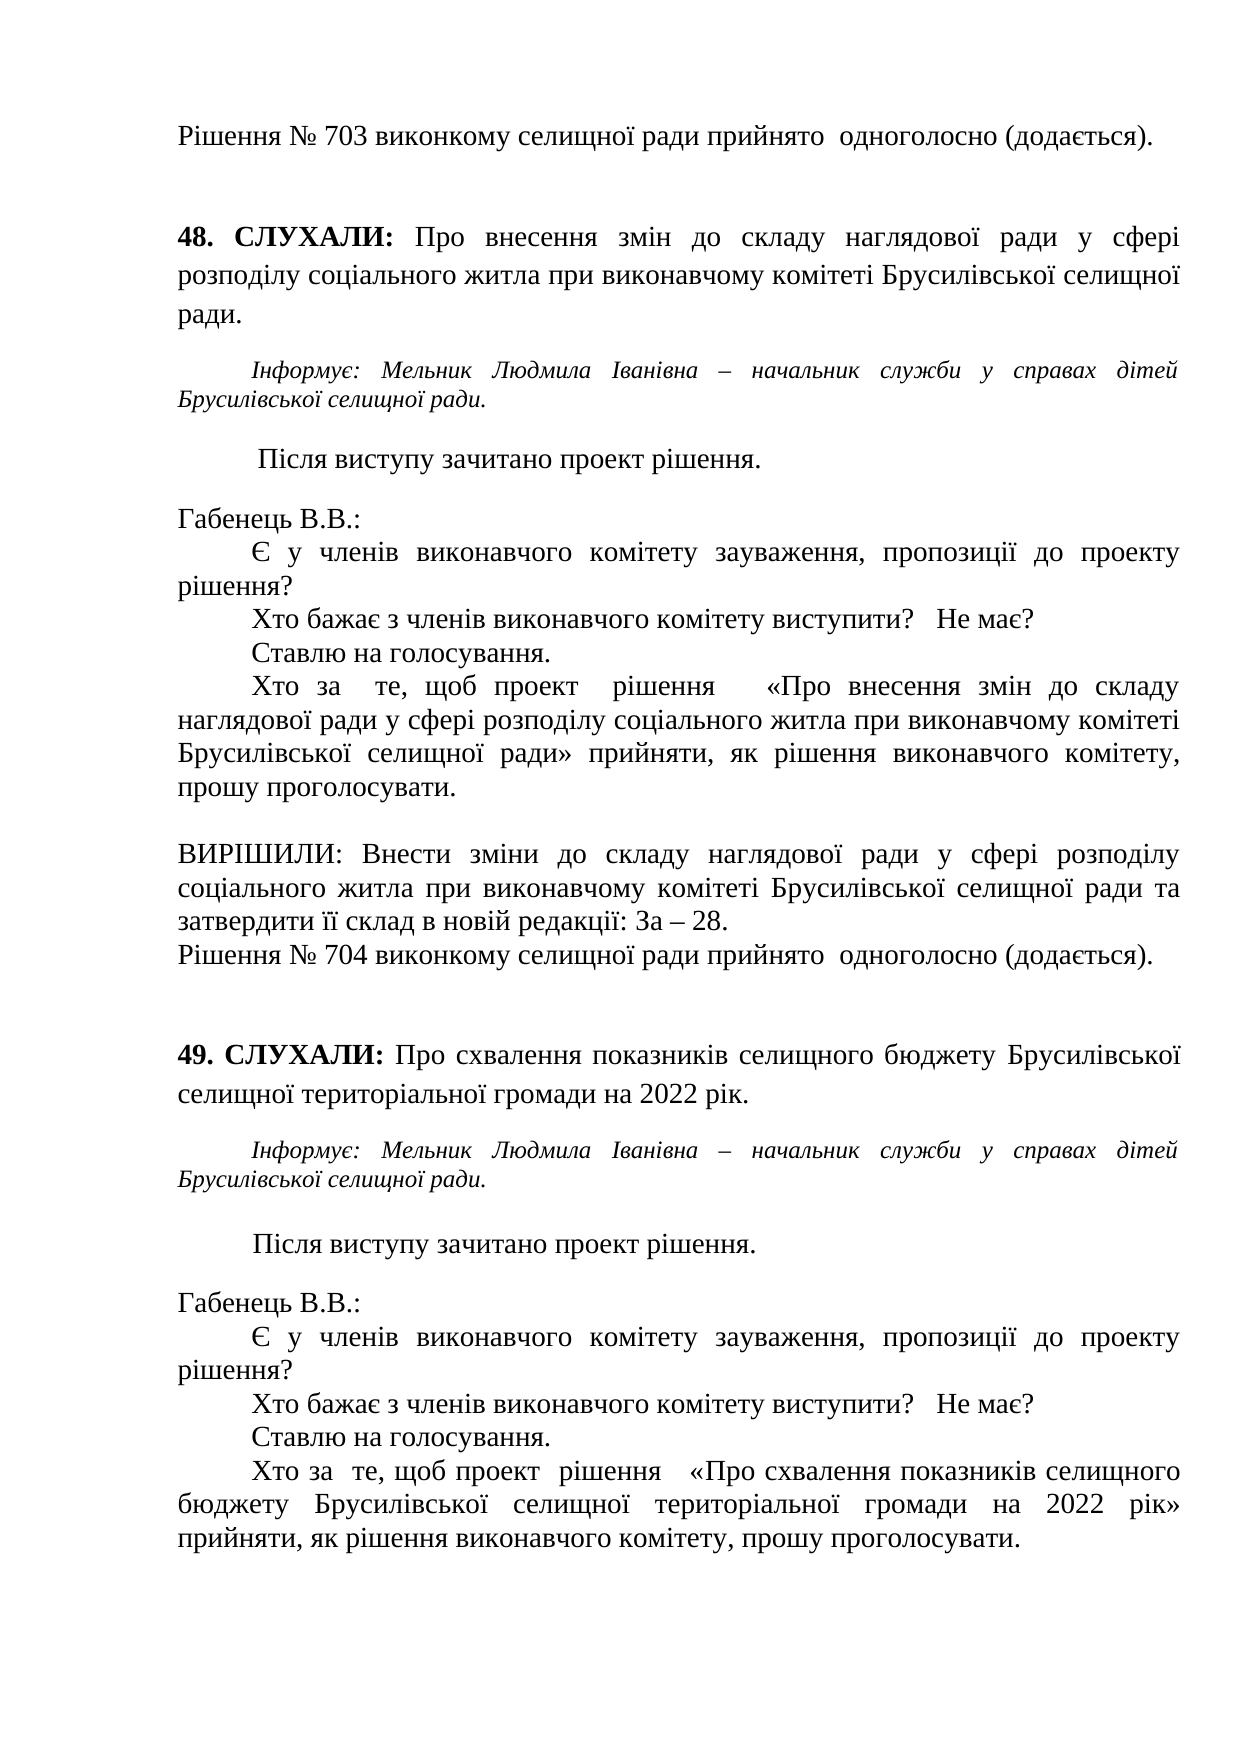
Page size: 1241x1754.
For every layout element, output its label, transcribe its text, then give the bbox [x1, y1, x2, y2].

text Хто за те, щоб проект рішення «Про схвалення показників селищного бюджету Брусилівської селищної територіальної громади на 2022 рік» прийняти, як рішення виконавчого комітету, прошу проголосувати. [177, 1453, 1181, 1554]
text ВИРІШИЛИ: Внести зміни до складу наглядової ради у сфері розподілу соціального житла при виконавчому комітеті Брусилівської селищної ради та затвердити її склад в новій редакції: За – 28. [177, 836, 1181, 937]
text Ставлю на голосування. [177, 635, 1181, 668]
list Після виступу зачитано проект рішення. [252, 1226, 1181, 1259]
text Ставлю на голосування. [177, 1419, 1181, 1453]
list 48. СЛУХАЛИ: Про внесення змін до складу наглядової ради у сфері розподілу соціального житла при виконавчому комітеті Брусилівської селищної ради. [177, 219, 1181, 329]
text Хто бажає з членів виконавчого комітету виступити? Не має? [177, 1386, 1181, 1419]
text Інформує: Мельник Людмила Іванівна – начальник служби у справах дітей Брусилівської селищної ради. [177, 1135, 1181, 1193]
text Габенець В.В.: [177, 1285, 1181, 1319]
text Хто бажає з членів виконавчого комітету виступити? Не має? [177, 601, 1181, 635]
text Габенець В.В.: [177, 501, 1181, 534]
list Після виступу зачитано проект рішення. [177, 441, 1181, 475]
text Рішення № 703 виконкому селищної ради прийнято одноголосно (додається). [177, 118, 1181, 152]
list 49. СЛУХАЛИ: Про схвалення показників селищного бюджету Брусилівської селищної територіальної громади на 2022 рік. [177, 1037, 1181, 1109]
text Хто за те, щоб проект рішення «Про внесення змін до складу наглядової ради у сфері розподілу соціального житла при виконавчому комітеті Брусилівської селищної ради» прийняти, як рішення виконавчого комітету, прошу проголосувати. [177, 668, 1181, 803]
text Інформує: Мельник Людмила Іванівна – начальник служби у справах дітей Брусилівської селищної ради. [177, 355, 1181, 413]
text Є у членів виконавчого комітету зауваження, пропозиції до проекту рішення? [177, 534, 1181, 601]
text Рішення № 704 виконкому селищної ради прийнято одноголосно (додається). [177, 937, 1181, 970]
text Є у членів виконавчого комітету зауваження, пропозиції до проекту рішення? [177, 1319, 1181, 1386]
